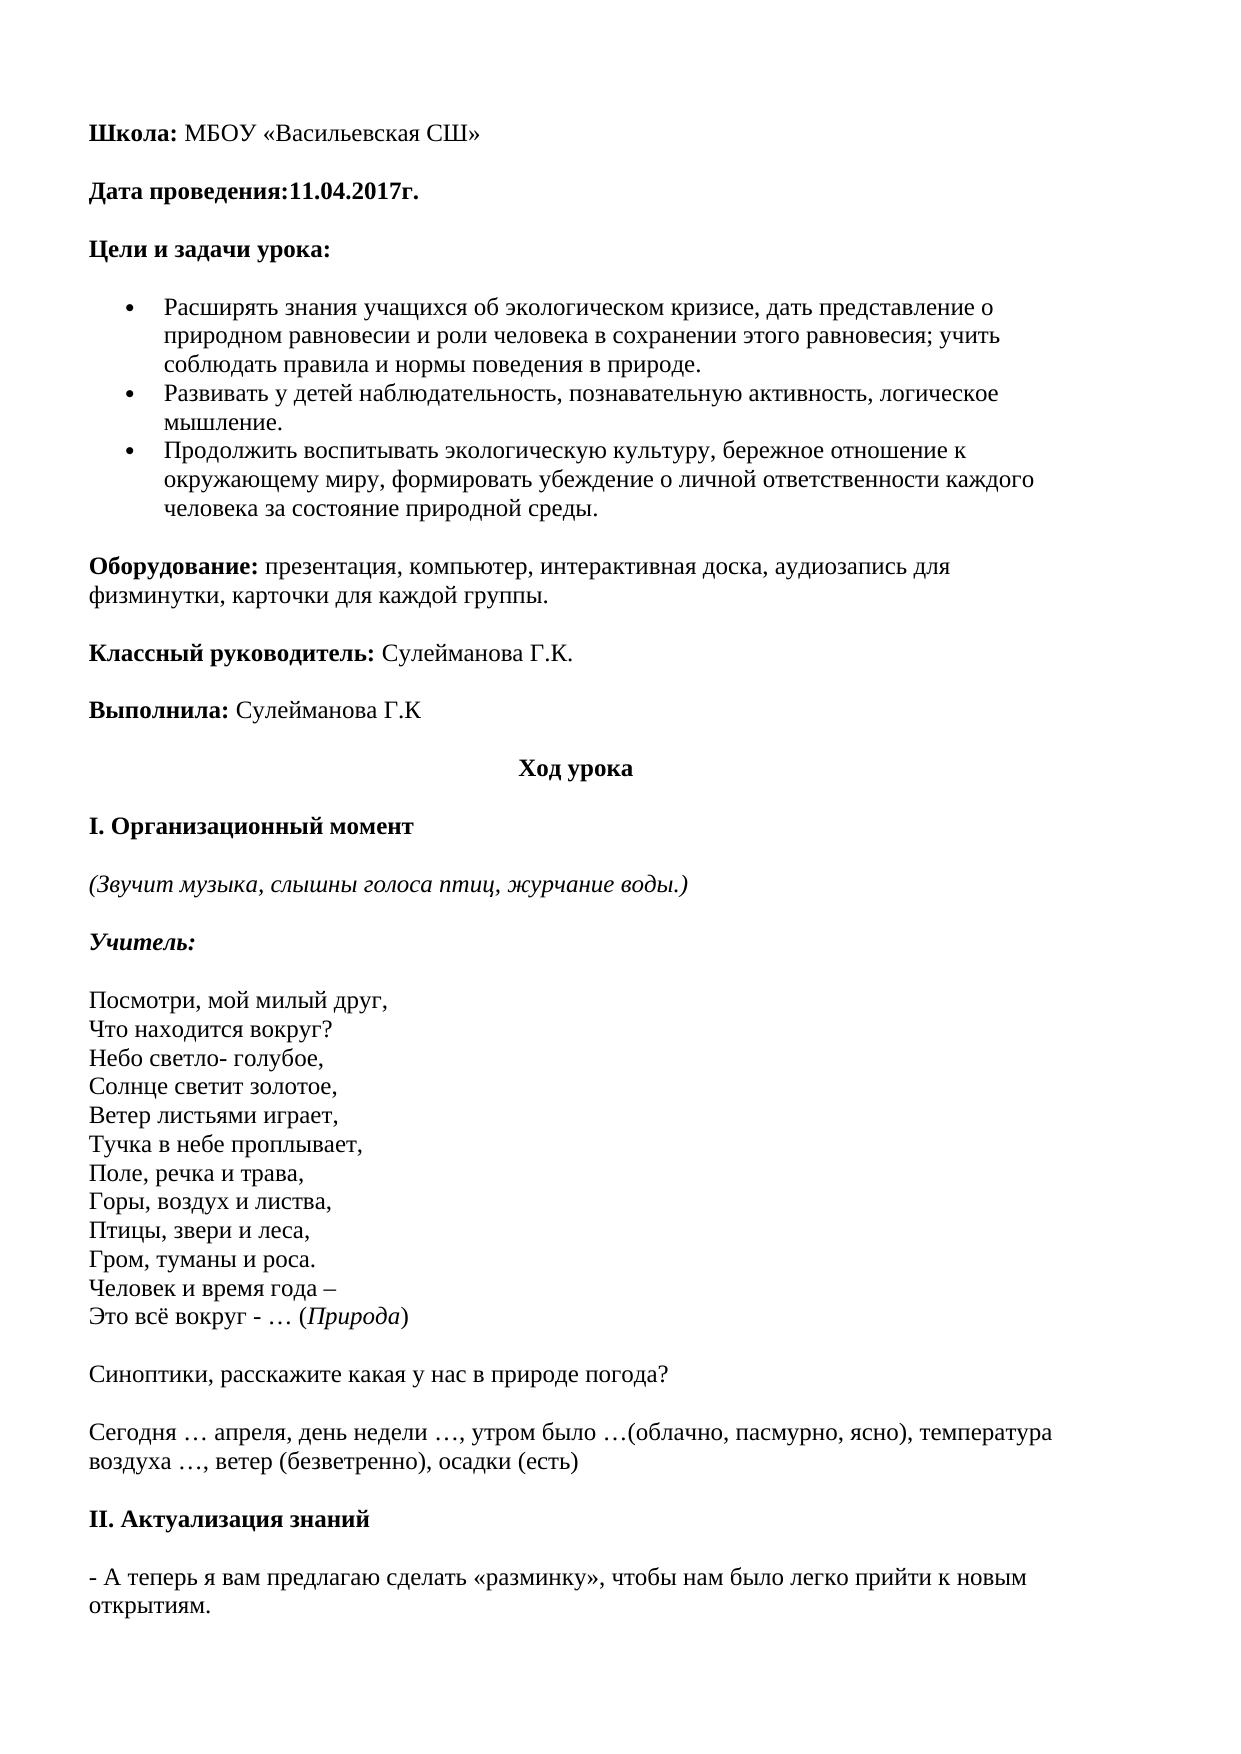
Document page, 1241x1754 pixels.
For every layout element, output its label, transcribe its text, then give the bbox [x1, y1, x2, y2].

text Цели и задачи урока: [88, 234, 1063, 263]
text I. Организационный момент [88, 870, 1063, 898]
text Выполнила: Сулейманова Г.К [88, 754, 1063, 783]
list Расширять знания учащихся об экологическом кризисе, дать представление о природном равновесии и роли человека в сохранении этого равновесия; учить соблюдать правила и нормы поведения в природе. [126, 292, 1063, 378]
text II. Актуализация знаний [88, 1562, 1063, 1591]
text Учитель: [88, 986, 1063, 1014]
text Сегодня … апреля, день недели …, утром было …(облачно, пасмурно, ясно), температура воздуха …, ветер (безветренно), осадки (есть) [88, 1476, 1063, 1533]
text Классный руководитель: Сулейманова Г.К. [88, 696, 1063, 725]
text Оборудование: презентация, компьютер, интерактивная доска, аудиозапись для физминутки, карточки для каждой группы. [88, 609, 1063, 667]
text Школа: МБОУ «Васильевская СШ» [88, 118, 1063, 147]
text Синоптики, расскажите какая у нас в природе погода? [88, 1418, 1063, 1446]
text Посмотри, мой милый друг, Что находится вокруг? Небо светло- голубое, Солнце светит золотое, Ветер листьями играет, Тучка в небе проплывает, Поле, речка и трава, Горы, воздух и листва, Птицы, звери и леса, Гром, туманы и роса. Человек и время года – Это всё вокруг - … (Природа) [88, 1043, 1063, 1388]
list Продолжить воспитывать экологическую культуру, бережное отношение к окружающему миру, формировать убеждение о личной ответственности каждого человека за состояние природной среды. [126, 494, 1063, 580]
text (Звучит музыка, слышны голоса птиц, журчание воды.) [88, 928, 1063, 956]
text Ход урока [88, 812, 1063, 841]
list Развивать у детей наблюдательность, познавательную активность, логическое мышление. [126, 407, 1063, 465]
text Дата проведения:11.04.2017г. [88, 176, 1063, 205]
